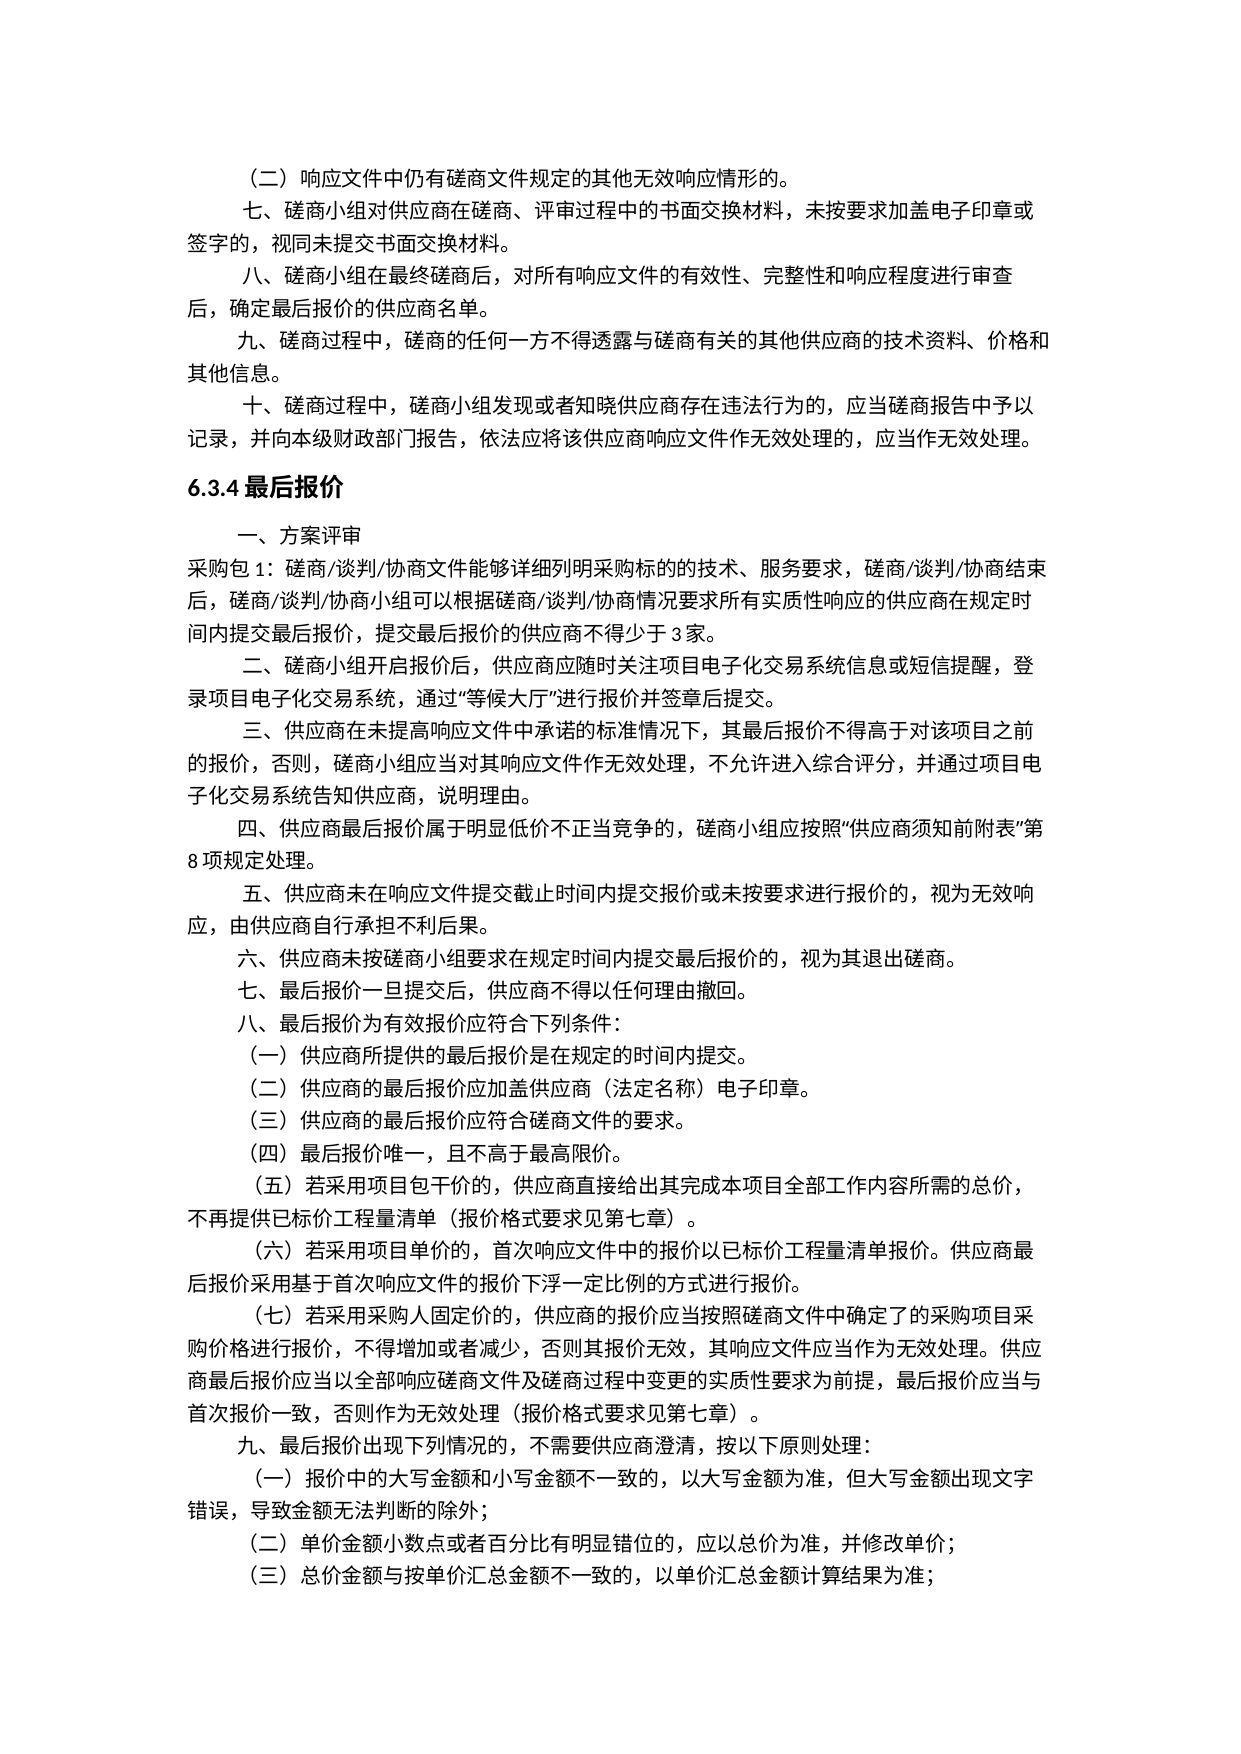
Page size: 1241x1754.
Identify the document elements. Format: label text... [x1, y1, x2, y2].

text 六、供应商未按磋商小组要求在规定时间内提交最后报价的，视为其退出磋商。 [187, 942, 1053, 974]
text （六）若采用项目单价的，首次响应文件中的报价以已标价工程量清单报价。供应商最后报价采用基于首次响应文件的报价下浮一定比例的方式进行报价。 [187, 1234, 1053, 1299]
text 九、最后报价出现下列情况的，不需要供应商澄清，按以下原则处理： [187, 1429, 1053, 1462]
text 采购包1：磋商/谈判/协商文件能够详细列明采购标的的技术、服务要求，磋商/谈判/协商结束后，磋商/谈判/协商小组可以根据磋商/谈判/协商情况要求所有实质性响应的供应商在规定时间内提交最后报价，提交最后报价的供应商不得少于3家。 [187, 552, 1053, 649]
text 一、方案评审 [187, 519, 1053, 552]
text （一）供应商所提供的最后报价是在规定的时间内提交。 [187, 1039, 1053, 1072]
text 三、供应商在未提高响应文件中承诺的标准情况下，其最后报价不得高于对该项目之前的报价，否则，磋商小组应当对其响应文件作无效处理，不允许进入综合评分，并通过项目电子化交易系统告知供应商，说明理由。 [187, 714, 1053, 812]
text 6.3.4最后报价 [187, 454, 1053, 519]
text 五、供应商未在响应文件提交截止时间内提交报价或未按要求进行报价的，视为无效响应，由供应商自行承担不利后果。 [187, 877, 1053, 942]
text （五）若采用项目包干价的，供应商直接给出其完成本项目全部工作内容所需的总价，不再提供已标价工程量清单（报价格式要求见第七章）。 [187, 1169, 1053, 1234]
text （三）总价金额与按单价汇总金额不一致的，以单价汇总金额计算结果为准； [187, 1559, 1053, 1592]
text （一）报价中的大写金额和小写金额不一致的，以大写金额为准，但大写金额出现文字错误，导致金额无法判断的除外； [187, 1462, 1053, 1527]
text （三）供应商的最后报价应符合磋商文件的要求。 [187, 1104, 1053, 1137]
text 二、磋商小组开启报价后，供应商应随时关注项目电子化交易系统信息或短信提醒，登录项目电子化交易系统，通过“等候大厅”进行报价并签章后提交。 [187, 649, 1053, 714]
text 八、最后报价为有效报价应符合下列条件： [187, 1007, 1053, 1039]
text 四、供应商最后报价属于明显低价不正当竞争的，磋商小组应按照“供应商须知前附表”第8项规定处理。 [187, 812, 1053, 877]
text 十、磋商过程中，磋商小组发现或者知晓供应商存在违法行为的，应当磋商报告中予以记录，并向本级财政部门报告，依法应将该供应商响应文件作无效处理的，应当作无效处理。 [187, 389, 1053, 454]
text 八、磋商小组在最终磋商后，对所有响应文件的有效性、完整性和响应程度进行审查后，确定最后报价的供应商名单。 [187, 259, 1053, 324]
text 九、磋商过程中，磋商的任何一方不得透露与磋商有关的其他供应商的技术资料、价格和其他信息。 [187, 324, 1053, 389]
text （四）最后报价唯一，且不高于最高限价。 [187, 1137, 1053, 1169]
text （二）供应商的最后报价应加盖供应商（法定名称）电子印章。 [187, 1072, 1053, 1104]
text （二）单价金额小数点或者百分比有明显错位的，应以总价为准，并修改单价； [187, 1527, 1053, 1559]
text （二）响应文件中仍有磋商文件规定的其他无效响应情形的。 [187, 162, 1053, 194]
text （七）若采用采购人固定价的，供应商的报价应当按照磋商文件中确定了的采购项目采购价格进行报价，不得增加或者减少，否则其报价无效，其响应文件应当作为无效处理。供应商最后报价应当以全部响应磋商文件及磋商过程中变更的实质性要求为前提，最后报价应当与首次报价一致，否则作为无效处理（报价格式要求见第七章）。 [187, 1299, 1053, 1429]
text 七、磋商小组对供应商在磋商、评审过程中的书面交换材料，未按要求加盖电子印章或签字的，视同未提交书面交换材料。 [187, 194, 1053, 259]
text 七、最后报价一旦提交后，供应商不得以任何理由撤回。 [187, 974, 1053, 1007]
